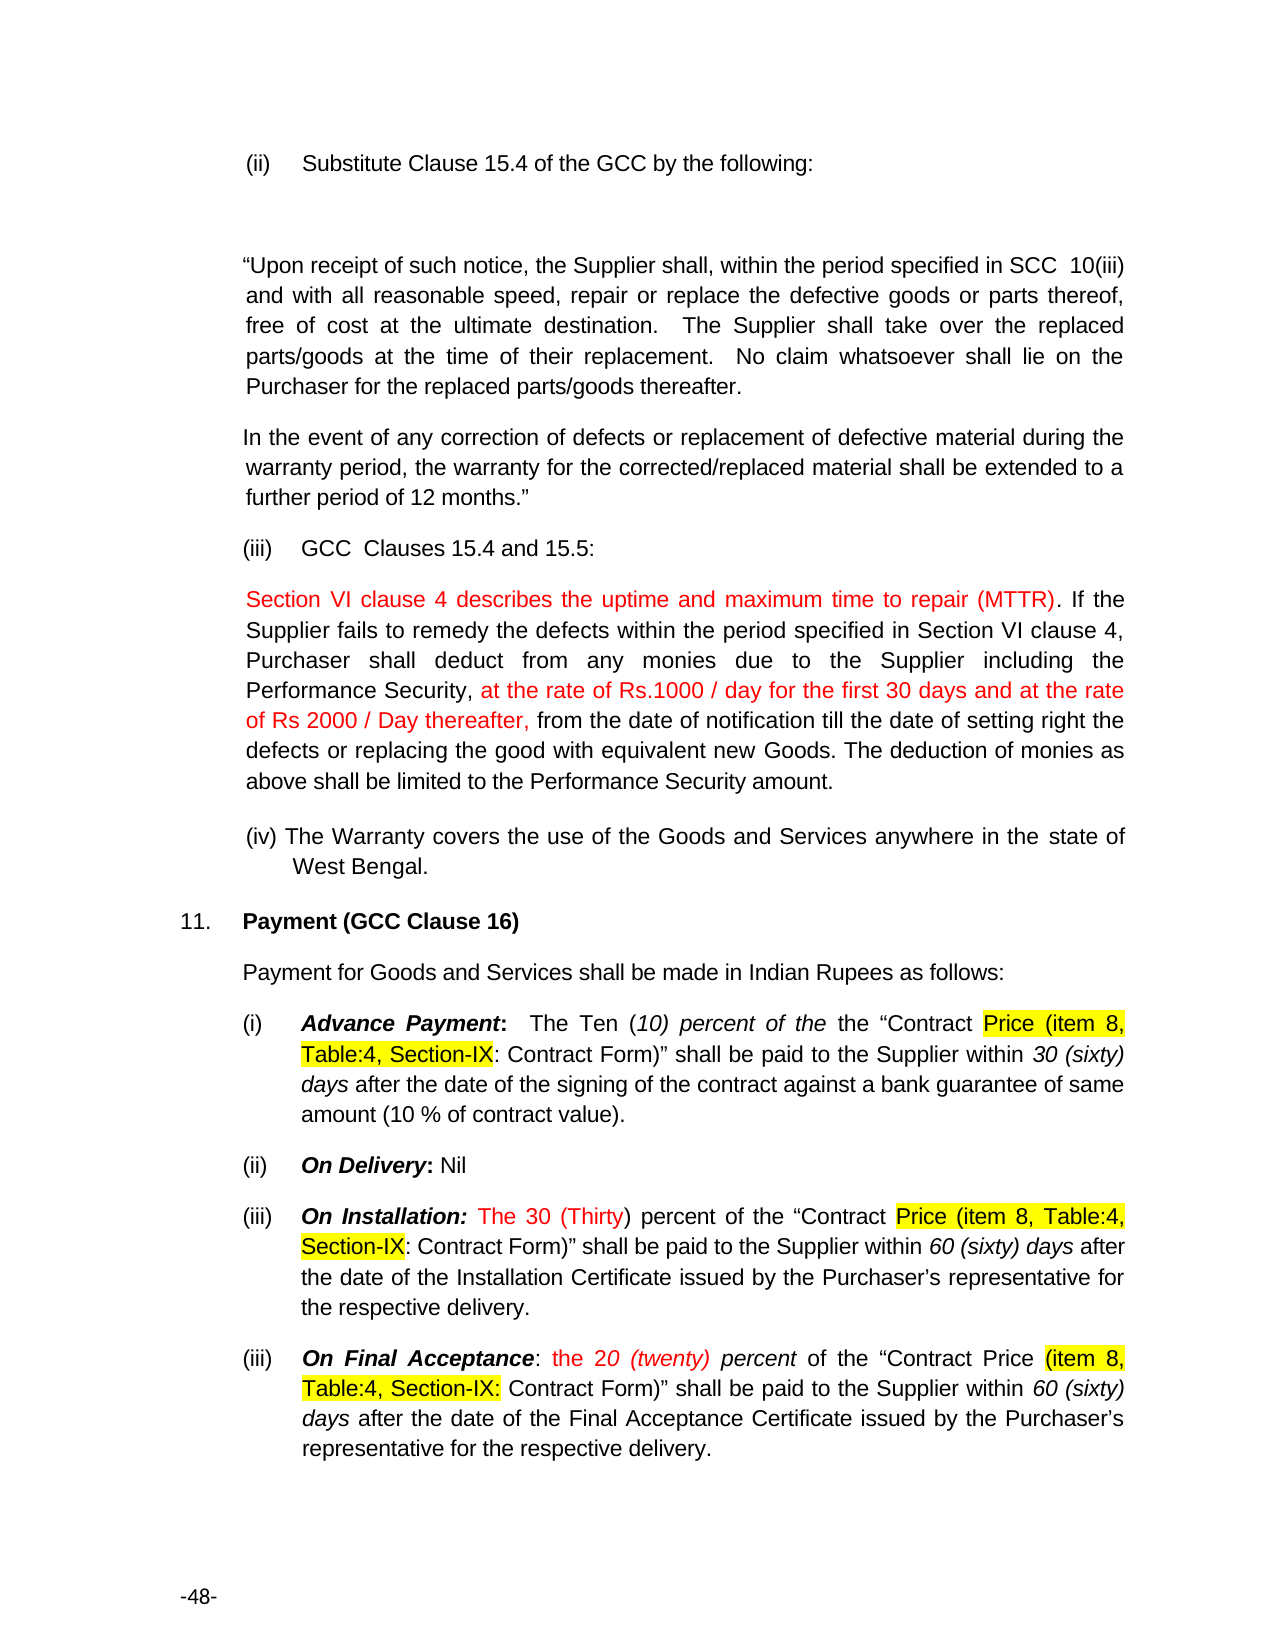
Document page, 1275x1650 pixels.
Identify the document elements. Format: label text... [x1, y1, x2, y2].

text In the event of any correction of defects or replacement of defective material during the warranty period, the warranty for the corrected/replaced material shall be extended to a further period of 12 months.” [180, 424, 1125, 511]
list On Final Acceptance: the 20 (twenty) percent of the “Contract Price (item 8, Table:4, Section-IX: Contract Form)” shall be paid to the Supplier within 60 (sixty) days after the date of the Final Acceptance Certificate issued by the Purchaser’s representative for the respective delivery. [242, 1345, 1125, 1462]
text (iii) On Installation: The 30 (Thirty) percent of the “Contract Price (item 8, Table:4, Section-IX: Contract Form)” shall be paid to the Supplier within 60 (sixty) days after the date of the Installation Certificate issued by the Purchaser’s representative for the respective delivery. [180, 1203, 1125, 1320]
text (iii) GCC Clauses 15.4 and 15.5: [180, 535, 1125, 562]
text (iv) The Warranty covers the use of the Goods and Services anywhere in the state of West Bengal. [246, 823, 1125, 879]
text “Upon receipt of such notice, the Supplier shall, within the period specified in SCC 10(iii) and with all reasonable speed, repair or replace the defective goods or parts thereof, free of cost at the ultimate destination. The Supplier shall take over the replaced parts/goods at the time of their replacement. No claim whatsoever shall lie on the Purchaser for the replaced parts/goods thereafter. [180, 252, 1125, 399]
text Section VI clause 4 describes the uptime and maximum time to repair (MTTR). If the Supplier fails to remedy the defects within the period specified in Section VI clause 4, Purchaser shall deduct from any monies due to the Supplier including the Performance Security, at the rate of Rs.1000 / day for the first 30 days and at the rate of Rs 2000 / Day thereafter, from the date of notification till the date of setting right the defects or replacing the good with equivalent new Goods. The deduction of monies as above shall be limited to the Performance Security amount. [180, 586, 1125, 794]
text (ii) Substitute Clause 15.4 of the GCC by the following: [180, 150, 1125, 176]
text (ii) On Delivery: Nil [180, 1152, 1125, 1178]
text Payment for Goods and Services shall be made in Indian Rupees as follows: [180, 959, 1125, 986]
text 11. Payment (GCC Clause 16) [180, 908, 1125, 935]
text (i) Advance Payment: The Ten (10) percent of the the “Contract Price (item 8, Table:4, Section-IX: Contract Form)” shall be paid to the Supplier within 30 (sixty) days after the date of the signing of the contract against a bank guarantee of same amount (10 % of contract value). [180, 1010, 1125, 1127]
